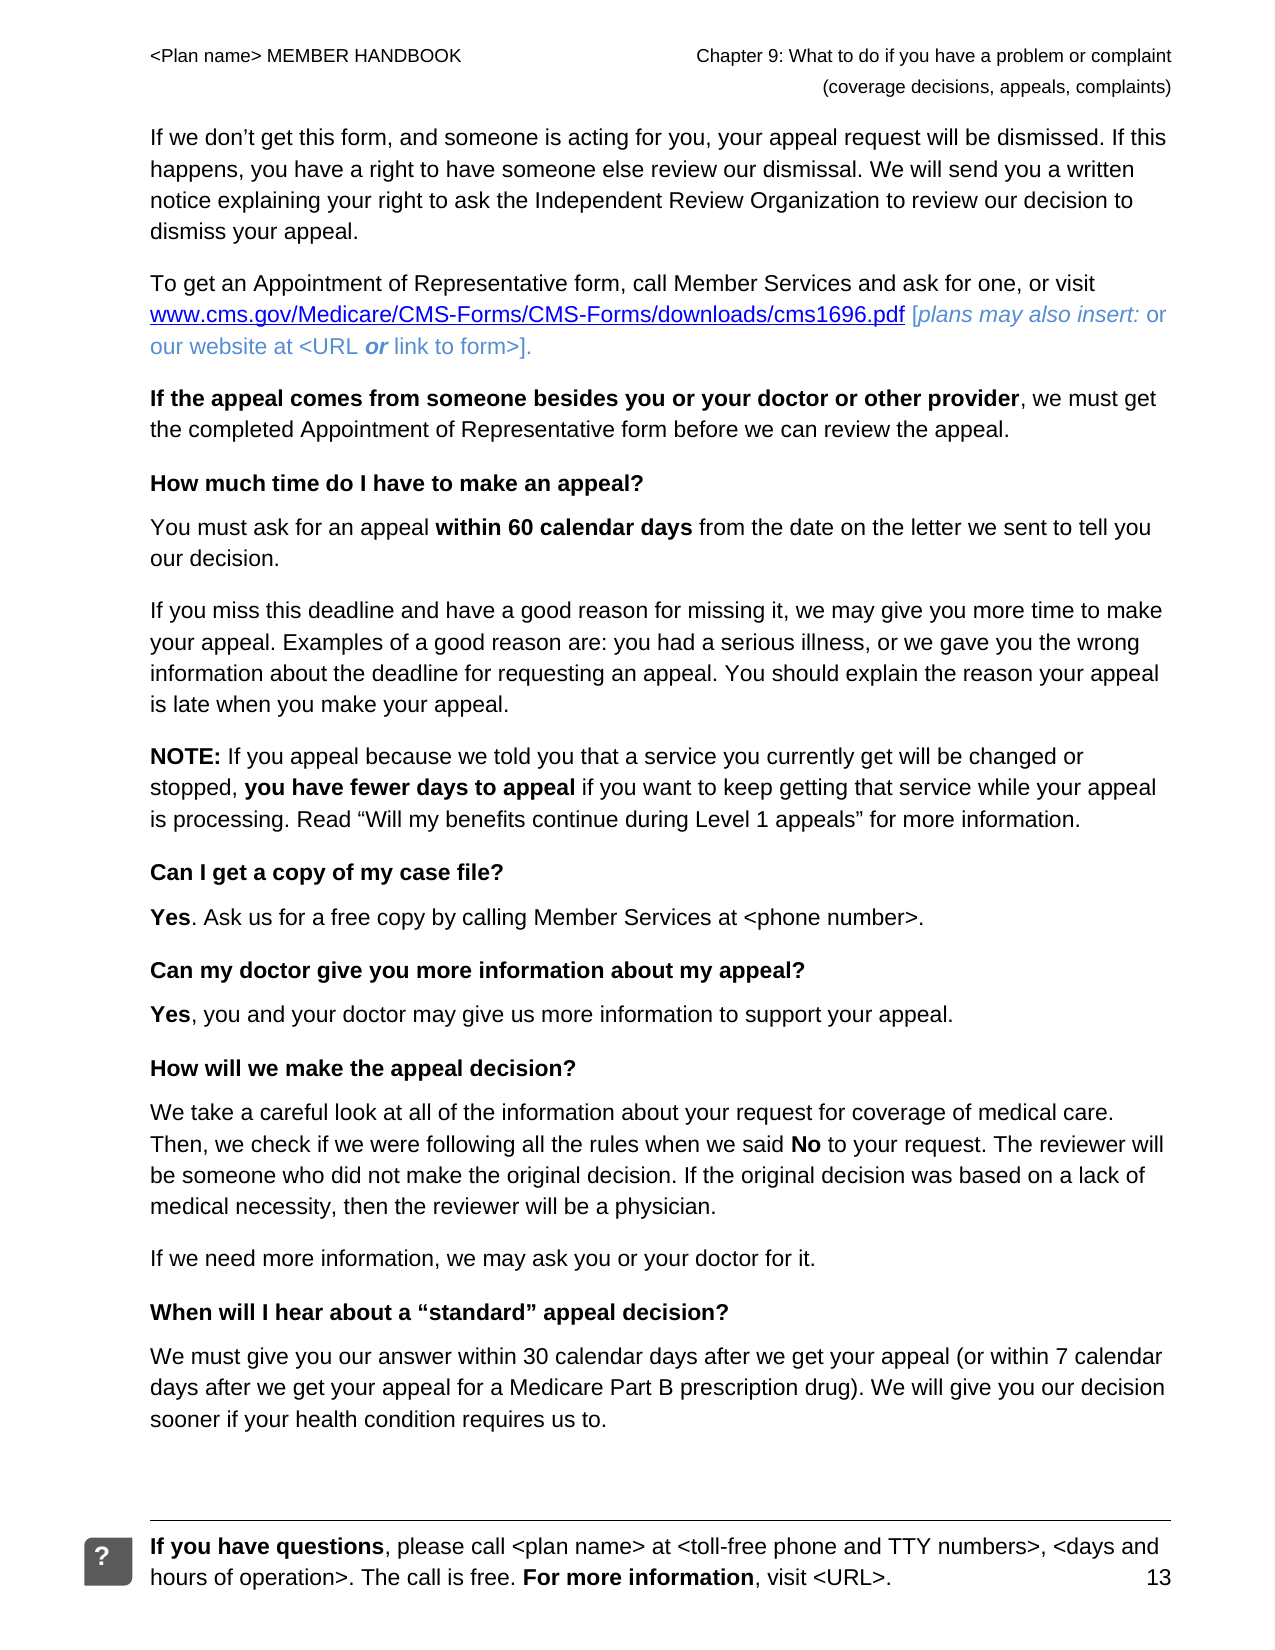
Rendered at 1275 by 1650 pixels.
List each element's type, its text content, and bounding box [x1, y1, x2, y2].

subtitle When will I hear about a “standard” appeal decision? [150, 1294, 1096, 1327]
text If we don’t get this form, and someone is acting for you, your appeal request will be dismissed. If this happens, you have a right to have someone else review our dismissal. We will send you a written notice explaining your right to ask the Independent Review Organization to review our decision to dismiss your appeal. [150, 121, 1171, 246]
text To get an Appointment of Representative form, call Member Services and ask for one, or visit www.cms.gov/Medicare/CMS-Forms/CMS-Forms/downloads/cms1696.pdf [plans may also insert: or our website at <URL or link to form>]. [150, 267, 1171, 360]
subtitle How will we make the appeal decision? [150, 1050, 1096, 1083]
text We take a careful look at all of the information about your request for coverage of medical care. Then, we check if we were following all the rules when we said No to your request. The reviewer will be someone who did not make the original decision. If the original decision was based on a lack of medical necessity, then the reviewer will be a physician. [150, 1096, 1171, 1221]
text If you miss this deadline and have a good reason for missing it, we may give you more time to make your appeal. Examples of a good reason are: you had a serious illness, or we gave you the wrong information about the deadline for requesting an appeal. You should explain the reason your appeal is late when you make your appeal. [150, 594, 1171, 719]
text If we need more information, we may ask you or your doctor for it. [150, 1242, 1171, 1273]
text NOTE: If you appeal because we told you that a service you currently get will be changed or stopped, you have fewer days to appeal if you want to keep getting that service while your appeal is processing. Read “Will my benefits continue during Level 1 appeals” for more information. [150, 739, 1171, 833]
subtitle How much time do I have to make an appeal? [150, 464, 1096, 498]
text We must give you our answer within 30 calendar days after we get your appeal (or within 7 calendar days after we get your appeal for a Medicare Part B prescription drug). We will give you our decision sooner if your health condition requires us to. [150, 1339, 1171, 1433]
subtitle Can my doctor give you more information about my appeal? [150, 952, 1096, 985]
list If the appeal comes from someone besides you or your doctor or other provider, we must get the completed Appointment of Representative form before we can review the appeal. [150, 381, 1171, 444]
text Yes. Ask us for a free copy by calling Member Services at <phone number>. [150, 900, 1171, 931]
text Yes, you and your doctor may give us more information to support your appeal. [150, 998, 1171, 1029]
subtitle Can I get a copy of my case file? [150, 854, 1096, 887]
text You must ask for an appeal within 60 calendar days from the date on the letter we sent to tell you our decision. [150, 510, 1171, 573]
